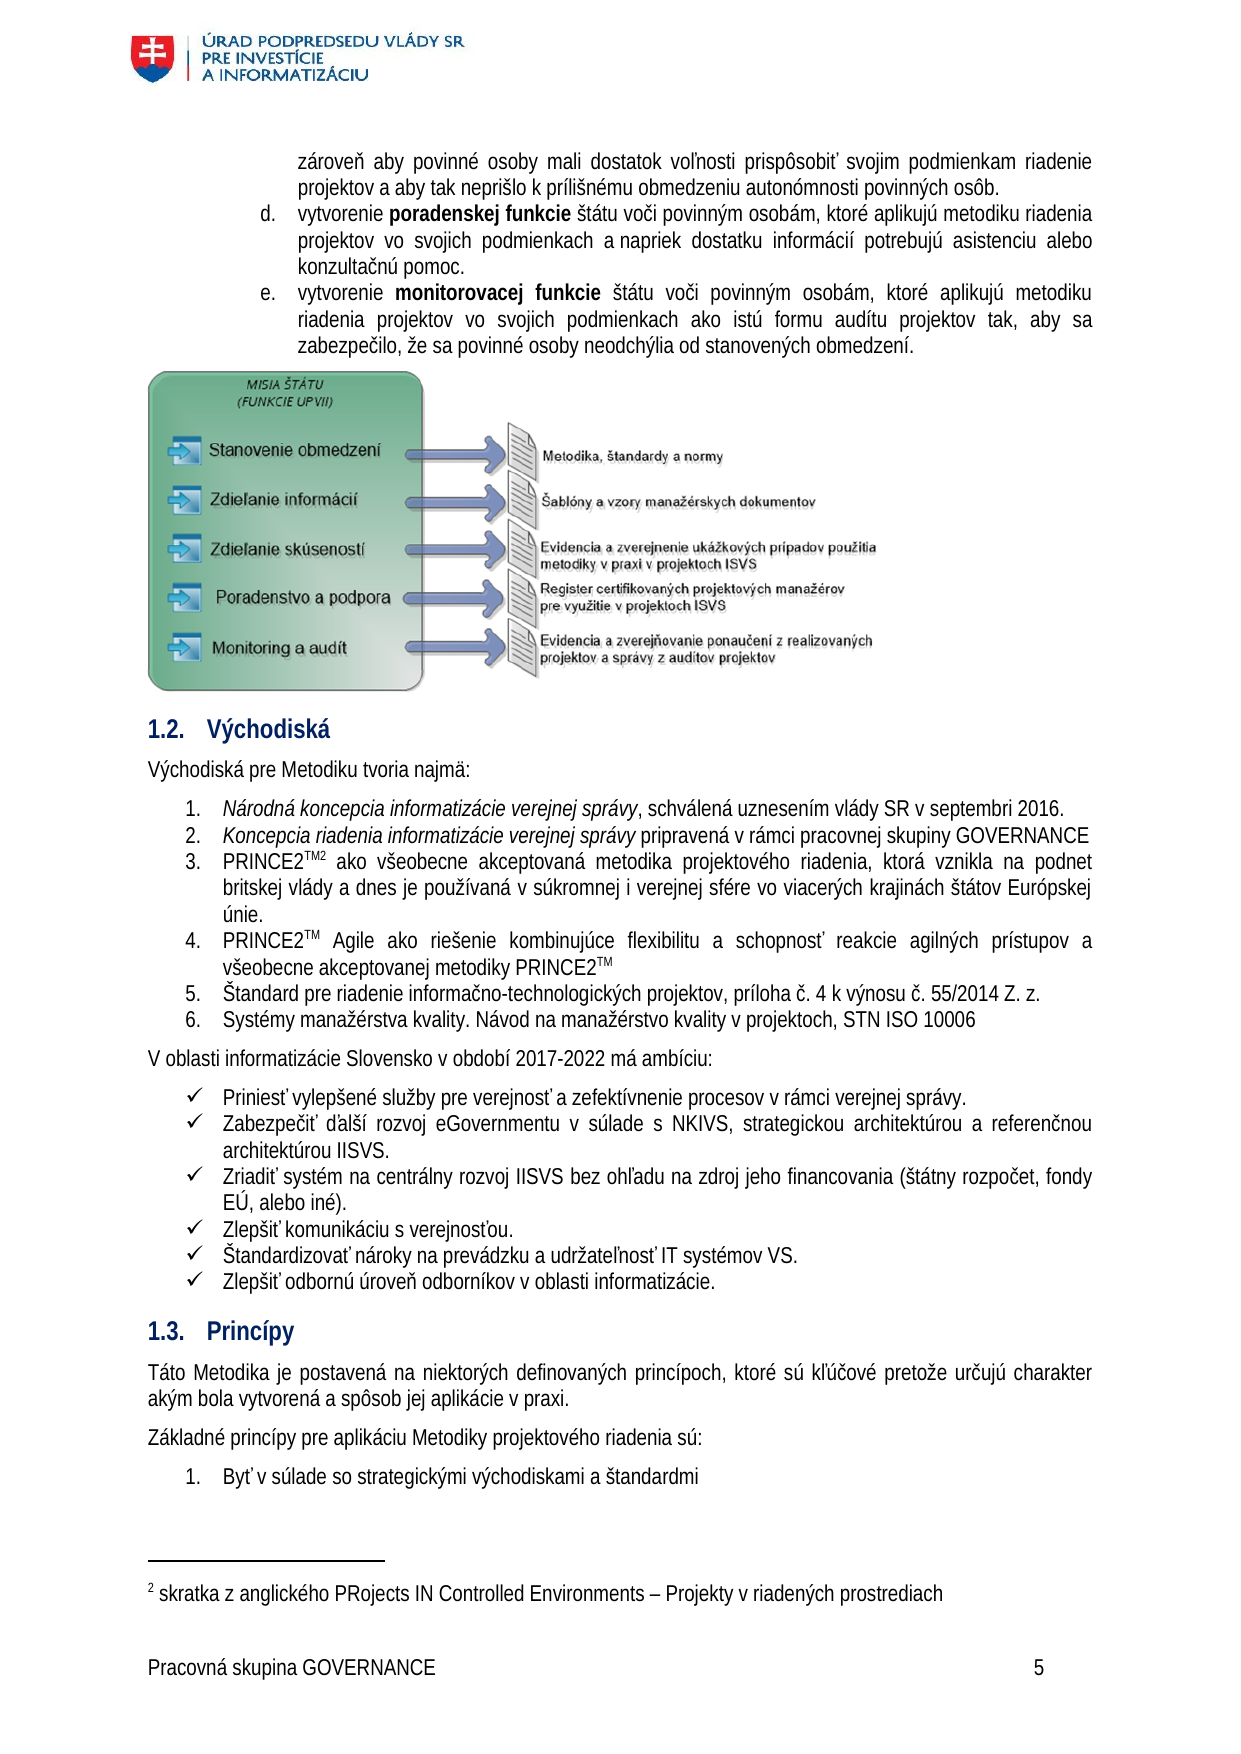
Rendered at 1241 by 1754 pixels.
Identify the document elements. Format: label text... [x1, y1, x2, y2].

list PRINCE2TM Agile ako riešenie kombinujúce flexibilitu a schopnosť reakcie agilných prístupov a všeobecne akceptovanej metodiky PRINCE2TM [185, 927, 1093, 980]
subtitle Východiská [148, 713, 1093, 744]
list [260, 148, 1093, 200]
list PRINCE2TM ako všeobecne akceptovaná metodika projektového riadenia, ktorá vznikla na podnet britskej vlády a dnes je používaná v súkromnej i verejnej sfére vo viacerých krajinách štátov Európskej únie. [185, 848, 1093, 927]
list Zlepšiť odbornú úroveň odborníkov v oblasti informatizácie. [185, 1268, 1093, 1295]
list Byť v súlade so strategickými východiskami a štandardmi [185, 1463, 1093, 1489]
list vytvorenie poradenskej funkcie štátu voči povinným osobám, ktoré aplikujú metodiku riadenia projektov vo svojich podmienkach a napriek dostatku informácií potrebujú asistenciu alebo konzultačnú pomoc. [260, 200, 1093, 279]
text Táto Metodika je postavená na niektorých definovaných princípoch, ktoré sú kľúčové pretože určujú charakter akým bola vytvorená a spôsob jej aplikácie v praxi. [148, 1359, 1093, 1412]
picture [90, 0, 505, 116]
list Systémy manažérstva kvality. Návod na manažérstvo kvality v projektoch, STN ISO 10006 [185, 1006, 1093, 1032]
list Koncepcia riadenia informatizácie verejnej správy pripravená v rámci pracovnej skupiny GOVERNANCE [185, 822, 1093, 848]
list Štandardizovať nároky na prevádzku a udržateľnosť IT systémov VS. [185, 1242, 1093, 1268]
picture [147, 371, 881, 692]
list Národná koncepcia informatizácie verejnej správy, schválená uznesením vlády SR v septembri 2016. [185, 795, 1093, 822]
list Zabezpečiť ďalší rozvoj eGovernmentu v súlade s NKIVS, strategickou architektúrou a referenčnou architektúrou IISVS. [185, 1110, 1093, 1163]
subtitle Princípy [148, 1316, 1093, 1347]
list Zlepšiť komunikáciu s verejnosťou. [185, 1216, 1093, 1242]
list Priniesť vylepšené služby pre verejnosť a zefektívnenie procesov v rámci verejnej správy. [185, 1084, 1093, 1110]
text V oblasti informatizácie Slovensko v období 2017-2022 má ambíciu: [148, 1045, 1093, 1071]
text Východiská pre Metodiku tvoria najmä: [148, 756, 1093, 783]
list vytvorenie monitorovacej funkcie štátu voči povinným osobám, ktoré aplikujú metodiku riadenia projektov vo svojich podmienkach ako istú formu audítu projektov tak, aby sa zabezpečilo, že sa povinné osoby neodchýlia od stanovených obmedzení. [260, 279, 1093, 358]
list Zriadiť systém na centrálny rozvoj IISVS bez ohľadu na zdroj jeho financovania (štátny rozpočet, fondy EÚ, alebo iné). [185, 1163, 1093, 1216]
text Základné princípy pre aplikáciu Metodiky projektového riadenia sú: [148, 1424, 1093, 1451]
list Štandard pre riadenie informačno-technologických projektov, príloha č. 4 k výnosu č. 55/2014 Z. z. [185, 980, 1093, 1006]
